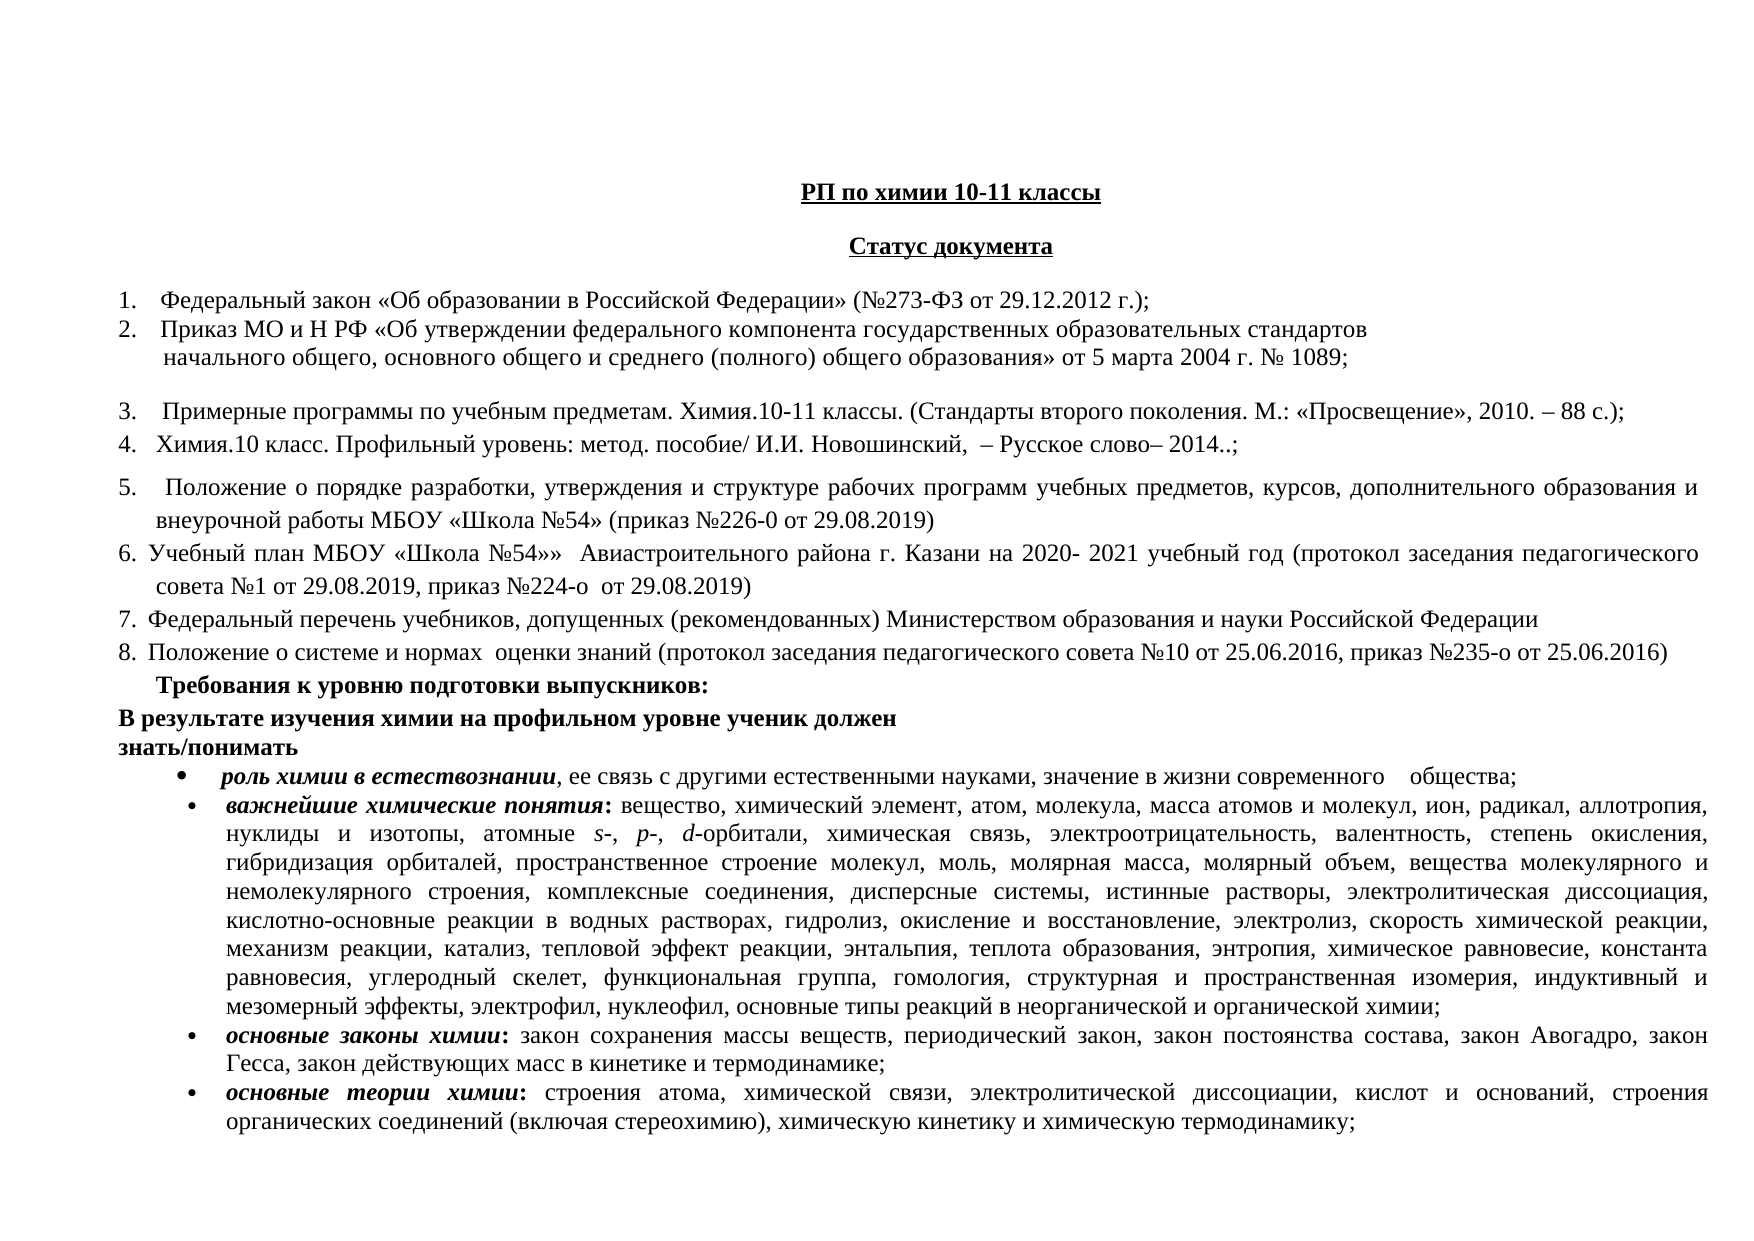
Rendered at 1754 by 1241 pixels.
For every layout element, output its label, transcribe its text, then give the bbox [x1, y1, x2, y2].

text Статус документа [118, 231, 1709, 260]
text Требования к уровню подготовки выпускников: [156, 671, 1700, 699]
list Учебный план МБОУ «Школа №54»» Авиастроительного района г. Казани на 2020- 2021 учебный год (протокол заседания педагогического совета №1 от 29.08.2019, приказ №224-о от 29.08.2019) [118, 538, 1700, 600]
list основные теории химии: строения атома, химической связи, электролитической диссоциации, кислот и оснований, строения органических соединений (включая стереохимию), химическую кинетику и химическую термодинамику; [188, 1077, 1709, 1135]
list Федеральный закон «Об образовании в Российской Федерации» (№273-ФЗ от 29.12.2012 г.); [118, 285, 1700, 314]
list Химия.10 класс. Профильный уровень: метод. пособие/ И.И. Новошинский, – Русское слово– 2014..; [118, 429, 1709, 458]
list Положение о системе и нормах оценки знаний (протокол заседания педагогического совета №10 от 25.06.2016, приказ №235-о от 25.06.2016) [118, 637, 1700, 666]
list Приказ МО и Н РФ «Об утверждении федерального компонента государственных образовательных стандартов [118, 314, 1700, 342]
list роль химии в естествознании, ее связь с другими естественными науками, значение в жизни современного общества; [177, 761, 1709, 790]
list Примерные программы по учебным предметам. Химия.10-11 классы. (Стандарты второго поколения. М.: «Просвещение», 2010. – 88 с.); [118, 396, 1709, 425]
text РП по химии 10-11 классы [118, 177, 1709, 206]
text начального общего, основного общего и среднего (полного) общего образования» от 5 марта 2004 г. № 1089; [118, 342, 1700, 371]
list Федеральный перечень учебников, допущенных (рекомендованных) Министерством образования и науки Российской Федерации [118, 604, 1700, 633]
list Положение о порядке разработки, утверждения и структуре рабочих программ учебных предметов, курсов, дополнительного образования и внеурочной работы МБОУ «Школа №54» (приказ №226-0 от 29.08.2019) [118, 472, 1700, 534]
text В результате изучения химии на профильном уровне ученик должен [118, 703, 1709, 732]
list основные законы химии: закон сохранения массы веществ, периодический закон, закон постоянства состава, закон Авогадро, закон Гесса, закон действующих масс в кинетике и термодинамике; [188, 1020, 1709, 1077]
text знать/понимать [118, 732, 1709, 761]
list важнейшие химические понятия: вещество, химический элемент, атом, молекула, масса атомов и молекул, ион, радикал, аллотропия, нуклиды и изотопы, атомные s-, p-, d-орбитали, химическая связь, электроотрицательность, валентность, степень окисления, гибридизация орбиталей, пространственное строение молекул, моль, молярная масса, молярный объем, вещества молекулярного и немолекулярного строения, комплексные соединения, дисперсные системы, истинные растворы, электролитическая диссоциация, кислотно-основные реакции в водных растворах, гидролиз, окисление и восстановление, электролиз, скорость химической реакции, механизм реакции, катализ, тепловой эффект реакции, энтальпия, теплота образования, энтропия, химическое равновесие, константа равновесия, углеродный скелет, функциональная группа, гомология, структурная и пространственная изомерия, индуктивный и мезомерный эффекты, электрофил, нуклеофил, основные типы реакций в неорганической и органической химии; [188, 790, 1709, 1020]
